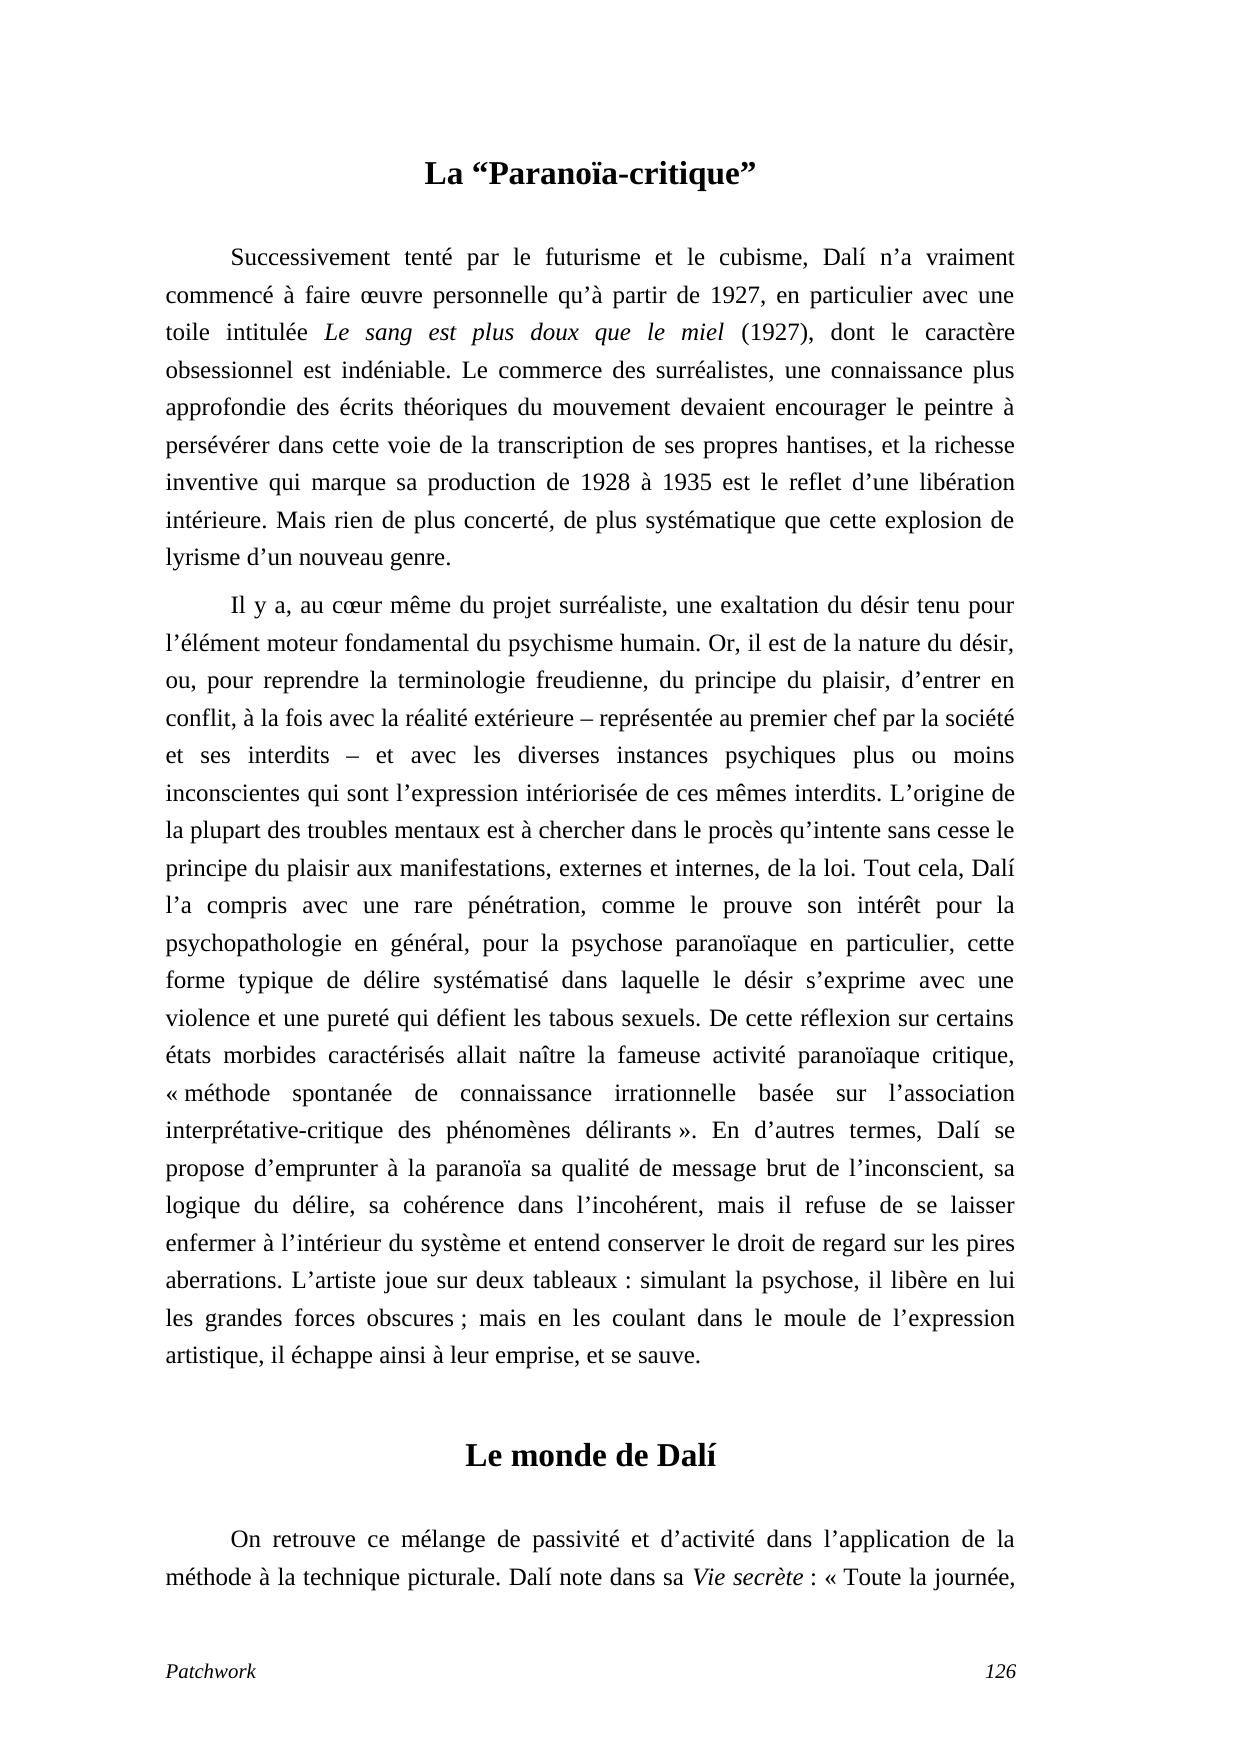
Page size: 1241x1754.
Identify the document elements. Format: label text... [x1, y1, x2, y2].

text Successivement tenté par le futurisme et le cubisme, Dalí n’a vraiment commencé à faire œuvre personnelle qu’à partir de 1927, en particulier avec une toile intitulée Le sang est plus doux que le miel (1927), dont le caractère obsessionnel est indéniable. Le commerce des surréalistes, une connaissance plus approfondie des écrits théoriques du mouvement devaient encourager le peintre à persévérer dans cette voie de la transcription de ses propres hantises, et la richesse inventive qui marque sa production de 1928 à 1935 est le reflet d’une libération intérieure. Mais rien de plus concerté, de plus systématique que cette explosion de lyrisme d’un nouveau genre. [165, 233, 1016, 571]
text Il y a, au cœur même du projet surréaliste, une exaltation du désir tenu pour l’élément moteur fondamental du psychisme humain. Or, il est de la nature du désir, ou, pour reprendre la terminologie freudienne, du principe du plaisir, d’entrer en conflit, à la fois avec la réalité extérieure – représentée au premier chef par la société et ses interdits – et avec les diverses instances psychiques plus ou moins inconscientes qui sont l’expression intériorisée de ces mêmes interdits. L’origine de la plupart des troubles mentaux est à chercher dans le procès qu’intente sans cesse le principe du plaisir aux manifestations, externes et internes, de la loi. Tout cela, Dalí l’a compris avec une rare pénétration, comme le prouve son intérêt pour la psychopathologie en général, pour la psychose paranoïaque en particulier, cette forme typique de délire systématisé dans laquelle le désir s’exprime avec une violence et une pureté qui défient les tabous sexuels. De cette réflexion sur certains états morbides caractérisés allait naître la fameuse activité paranoïaque critique, « méthode spontanée de connaissance irrationnelle basée sur l’association interprétative-critique des phénomènes délirants ». En d’autres termes, Dalí se propose d’emprunter à la paranoïa sa qualité de message brut de l’inconscient, sa logique du délire, sa cohérence dans l’incohérent, mais il refuse de se laisser enfermer à l’intérieur du système et entend conserver le droit de regard sur les pires aberrations. L’artiste joue sur deux tableaux : simulant la psychose, il libère en lui les grandes forces obscures ; mais en les coulant dans le moule de l’expression artistique, il échappe ainsi à leur emprise, et se sauve. [165, 581, 1016, 1369]
subtitle Le monde de Dalí [239, 1436, 942, 1474]
subtitle La “Paranoïa-critique” [239, 153, 942, 192]
